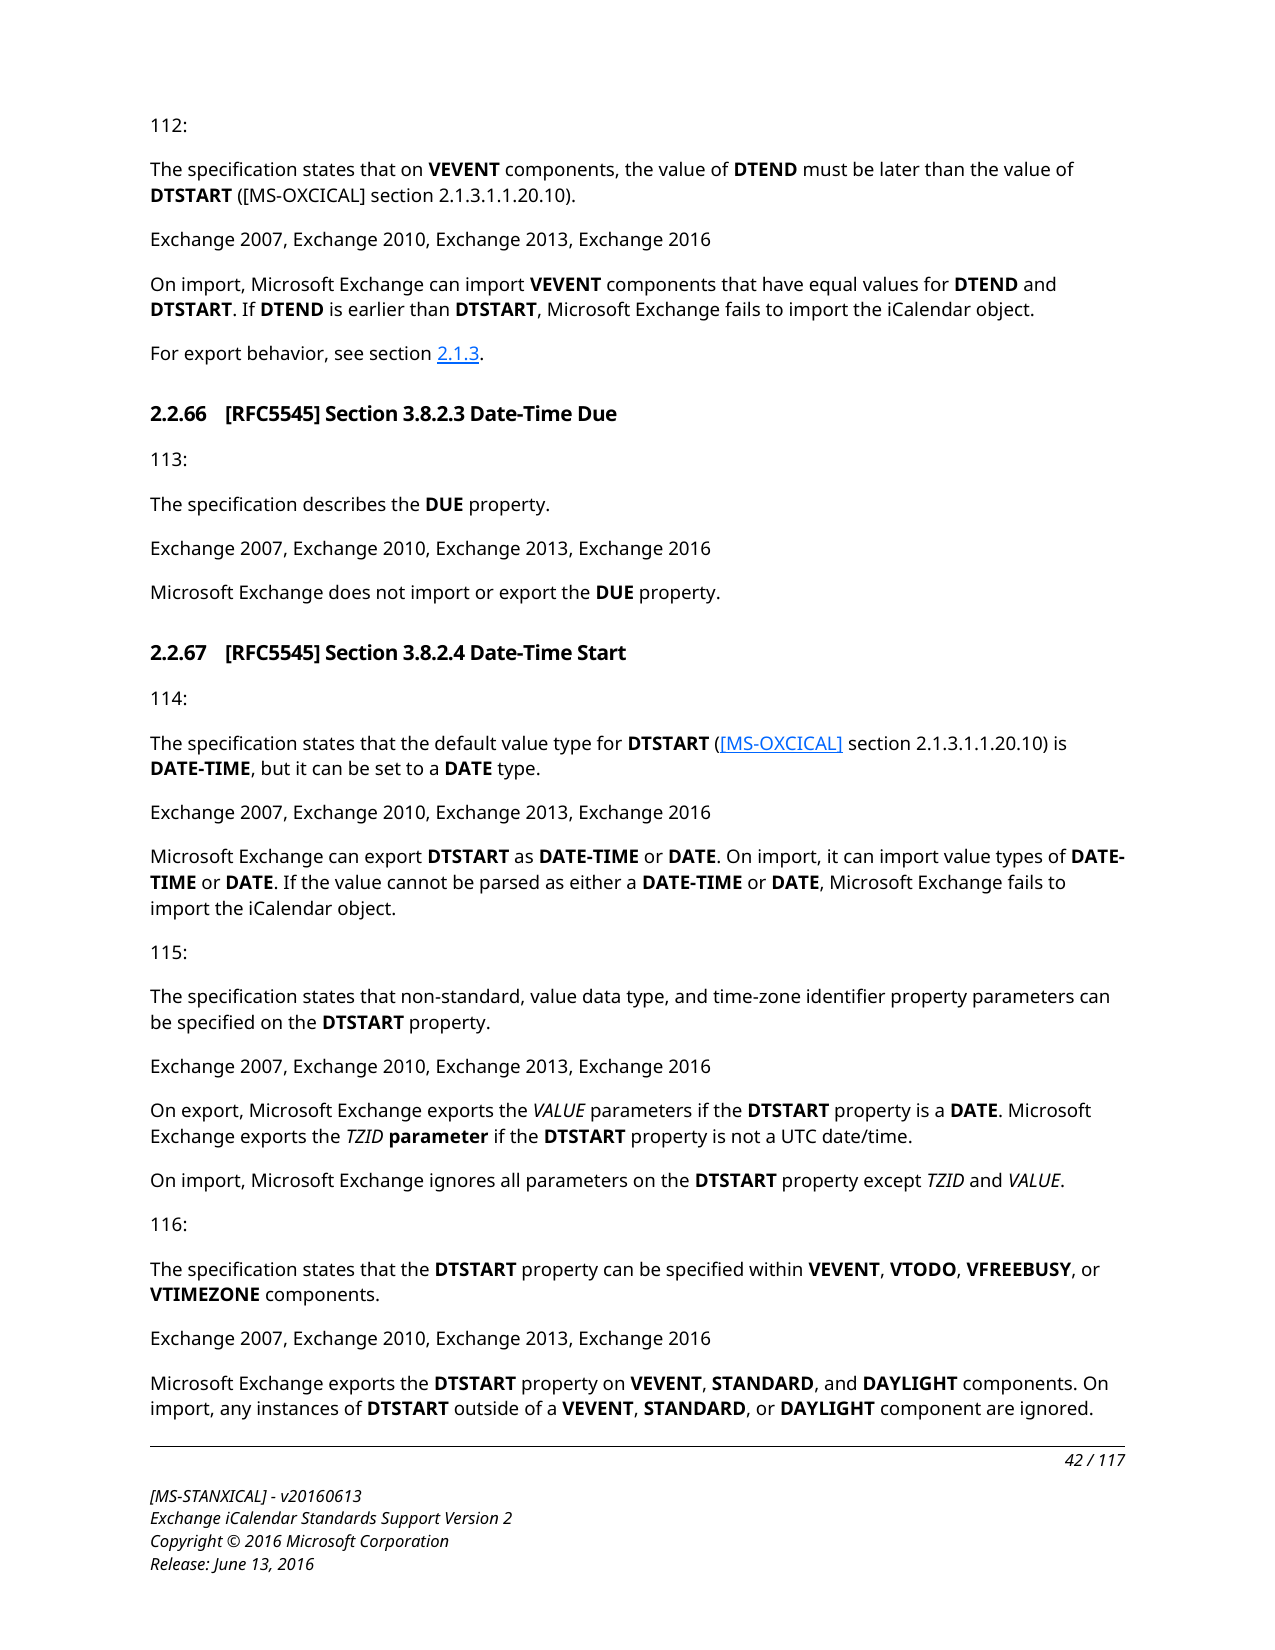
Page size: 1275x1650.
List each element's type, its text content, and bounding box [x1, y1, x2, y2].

text Exchange 2007, Exchange 2010, Exchange 2013, Exchange 2016 [150, 799, 1125, 825]
text V0113: [150, 447, 1125, 472]
text Exchange 2007, Exchange 2010, Exchange 2013, Exchange 2016 [150, 535, 1125, 561]
text V0114: [150, 686, 1125, 711]
text Microsoft Exchange does not import or export the DUE property. [150, 579, 1125, 605]
text The specification states that on VEVENT components, the value of DTEND must be later than the value of DTSTART ([MS-OXCICAL] section 2.1.3.1.1.20.10). [150, 157, 1125, 208]
text The specification describes the DUE property. [150, 491, 1125, 516]
text Exchange 2007, Exchange 2010, Exchange 2013, Exchange 2016 [150, 1326, 1125, 1351]
text The specification states that the DTSTART property can be specified within VEVENT, VTODO, VFREEBUSY, or VTIMEZONE components. [150, 1256, 1125, 1307]
text On import, Microsoft Exchange ignores all parameters on the DTSTART property except TZID and VALUE. [150, 1167, 1125, 1193]
text Microsoft Exchange can export DTSTART as DATE-TIME or DATE. On import, it can import value types of DATE-TIME or DATE. If the value cannot be parsed as either a DATE-TIME or DATE, Microsoft Exchange fails to import the iCalendar object. [150, 844, 1125, 920]
text V0112: [150, 112, 1125, 138]
subtitle [RFC5545] Section 3.8.2.4 Date-Time Start [150, 638, 1125, 667]
text For export behavior, see section 2.1.3. [150, 341, 1125, 366]
subtitle [RFC5545] Section 3.8.2.3 Date-Time Due [150, 399, 1125, 428]
text On export, Microsoft Exchange exports the VALUE parameters if the DTSTART property is a DATE. Microsoft Exchange exports the TZID parameter if the DTSTART property is not a UTC date/time. [150, 1097, 1125, 1148]
text The specification states that non-standard, value data type, and time-zone identifier property parameters can be specified on the DTSTART property. [150, 983, 1125, 1034]
text V0116: [150, 1212, 1125, 1237]
text Microsoft Exchange exports the DTSTART property on VEVENT, STANDARD, and DAYLIGHT components. On import, any instances of DTSTART outside of a VEVENT, STANDARD, or DAYLIGHT component are ignored. [150, 1370, 1125, 1421]
text Exchange 2007, Exchange 2010, Exchange 2013, Exchange 2016 [150, 227, 1125, 252]
text V0115: [150, 939, 1125, 965]
text The specification states that the default value type for DTSTART ([MS-OXCICAL] section 2.1.3.1.1.20.10) is DATE-TIME, but it can be set to a DATE type. [150, 730, 1125, 781]
text On import, Microsoft Exchange can import VEVENT components that have equal values for DTEND and DTSTART. If DTEND is earlier than DTSTART, Microsoft Exchange fails to import the iCalendar object. [150, 271, 1125, 322]
text Exchange 2007, Exchange 2010, Exchange 2013, Exchange 2016 [150, 1053, 1125, 1079]
